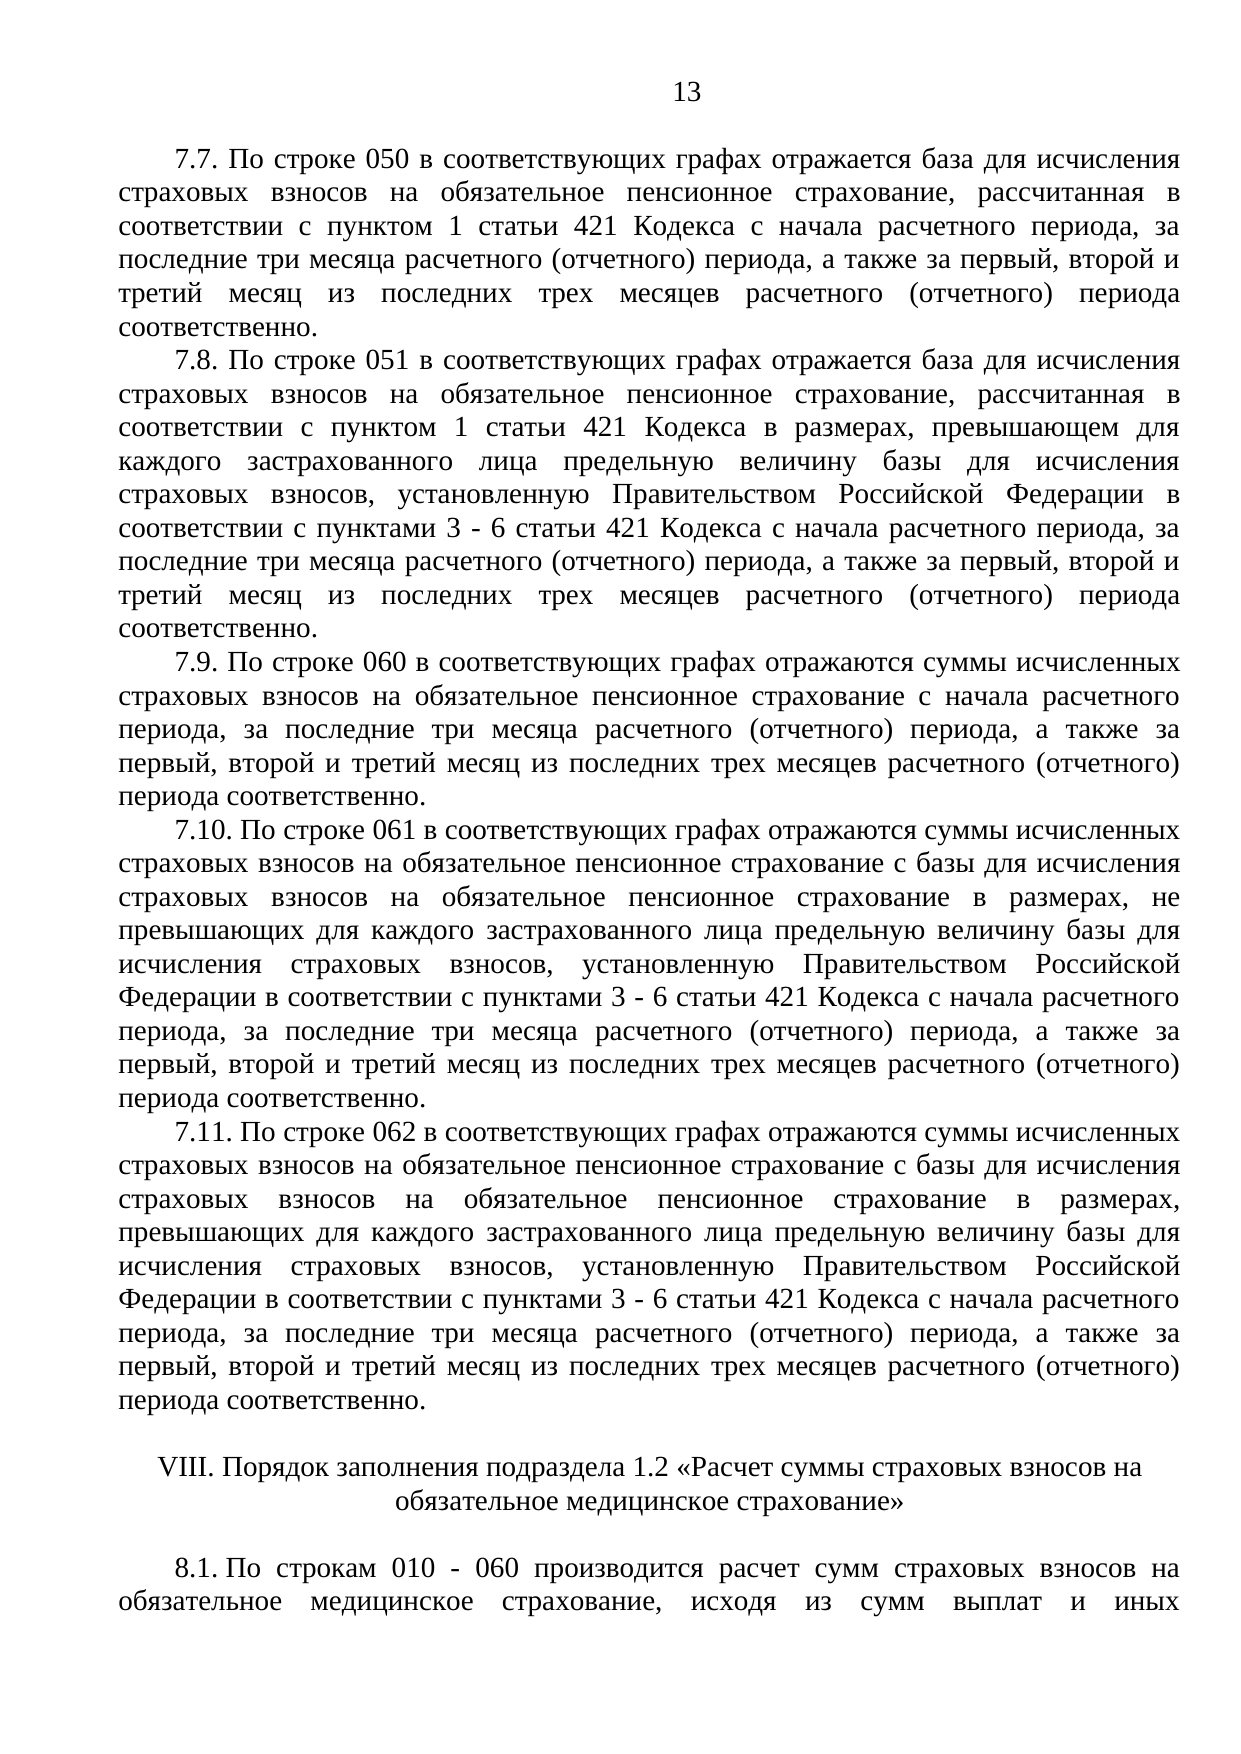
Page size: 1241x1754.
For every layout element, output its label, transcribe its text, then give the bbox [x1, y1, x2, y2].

text 7.11. По строке 062 в соответствующих графах отражаются суммы исчисленных страховых взносов на обязательное пенсионное страхование с базы для исчисления страховых взносов на обязательное пенсионное страхование в размерах, превышающих для каждого застрахованного лица предельную величину базы для исчисления страховых взносов, установленную Правительством Российской Федерации в соответствии с пунктами 3 - 6 статьи 421 Кодекса с начала расчетного периода, за последние три месяца расчетного (отчетного) периода, а также за первый, второй и третий месяц из последних трех месяцев расчетного (отчетного) периода соответственно. [118, 1114, 1181, 1416]
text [118, 1550, 1181, 1617]
text 7.9. По строке 060 в соответствующих графах отражаются суммы исчисленных страховых взносов на обязательное пенсионное страхование с начала расчетного периода, за последние три месяца расчетного (отчетного) периода, а также за первый, второй и третий месяц из последних трех месяцев расчетного (отчетного) периода соответственно. [118, 644, 1181, 812]
text 7.8. По строке 051 в соответствующих графах отражается база для исчисления страховых взносов на обязательное пенсионное страхование, рассчитанная в соответствии с пунктом 1 статьи 421 Кодекса в размерах, превышающем для каждого застрахованного лица предельную величину базы для исчисления страховых взносов, установленную Правительством Российской Федерации в соответствии с пунктами 3 - 6 статьи 421 Кодекса с начала расчетного периода, за последние три месяца расчетного (отчетного) периода, а также за первый, второй и третий месяц из последних трех месяцев расчетного (отчетного) периода соответственно. [118, 342, 1181, 644]
text 7.10. По строке 061 в соответствующих графах отражаются суммы исчисленных страховых взносов на обязательное пенсионное страхование с базы для исчисления страховых взносов на обязательное пенсионное страхование в размерах, не превышающих для каждого застрахованного лица предельную величину базы для исчисления страховых взносов, установленную Правительством Российской Федерации в соответствии с пунктами 3 - 6 статьи 421 Кодекса с начала расчетного периода, за последние три месяца расчетного (отчетного) периода, а также за первый, второй и третий месяц из последних трех месяцев расчетного (отчетного) периода соответственно. [118, 812, 1181, 1114]
text VIII. Порядок заполнения подраздела 1.2 «Расчет суммы страховых взносов на обязательное медицинское страхование» [118, 1449, 1181, 1516]
text 7.7. По строке 050 в соответствующих графах отражается база для исчисления страховых взносов на обязательное пенсионное страхование, рассчитанная в соответствии с пунктом 1 статьи 421 Кодекса с начала расчетного периода, за последние три месяца расчетного (отчетного) периода, а также за первый, второй и третий месяц из последних трех месяцев расчетного (отчетного) периода соответственно. [118, 141, 1181, 342]
